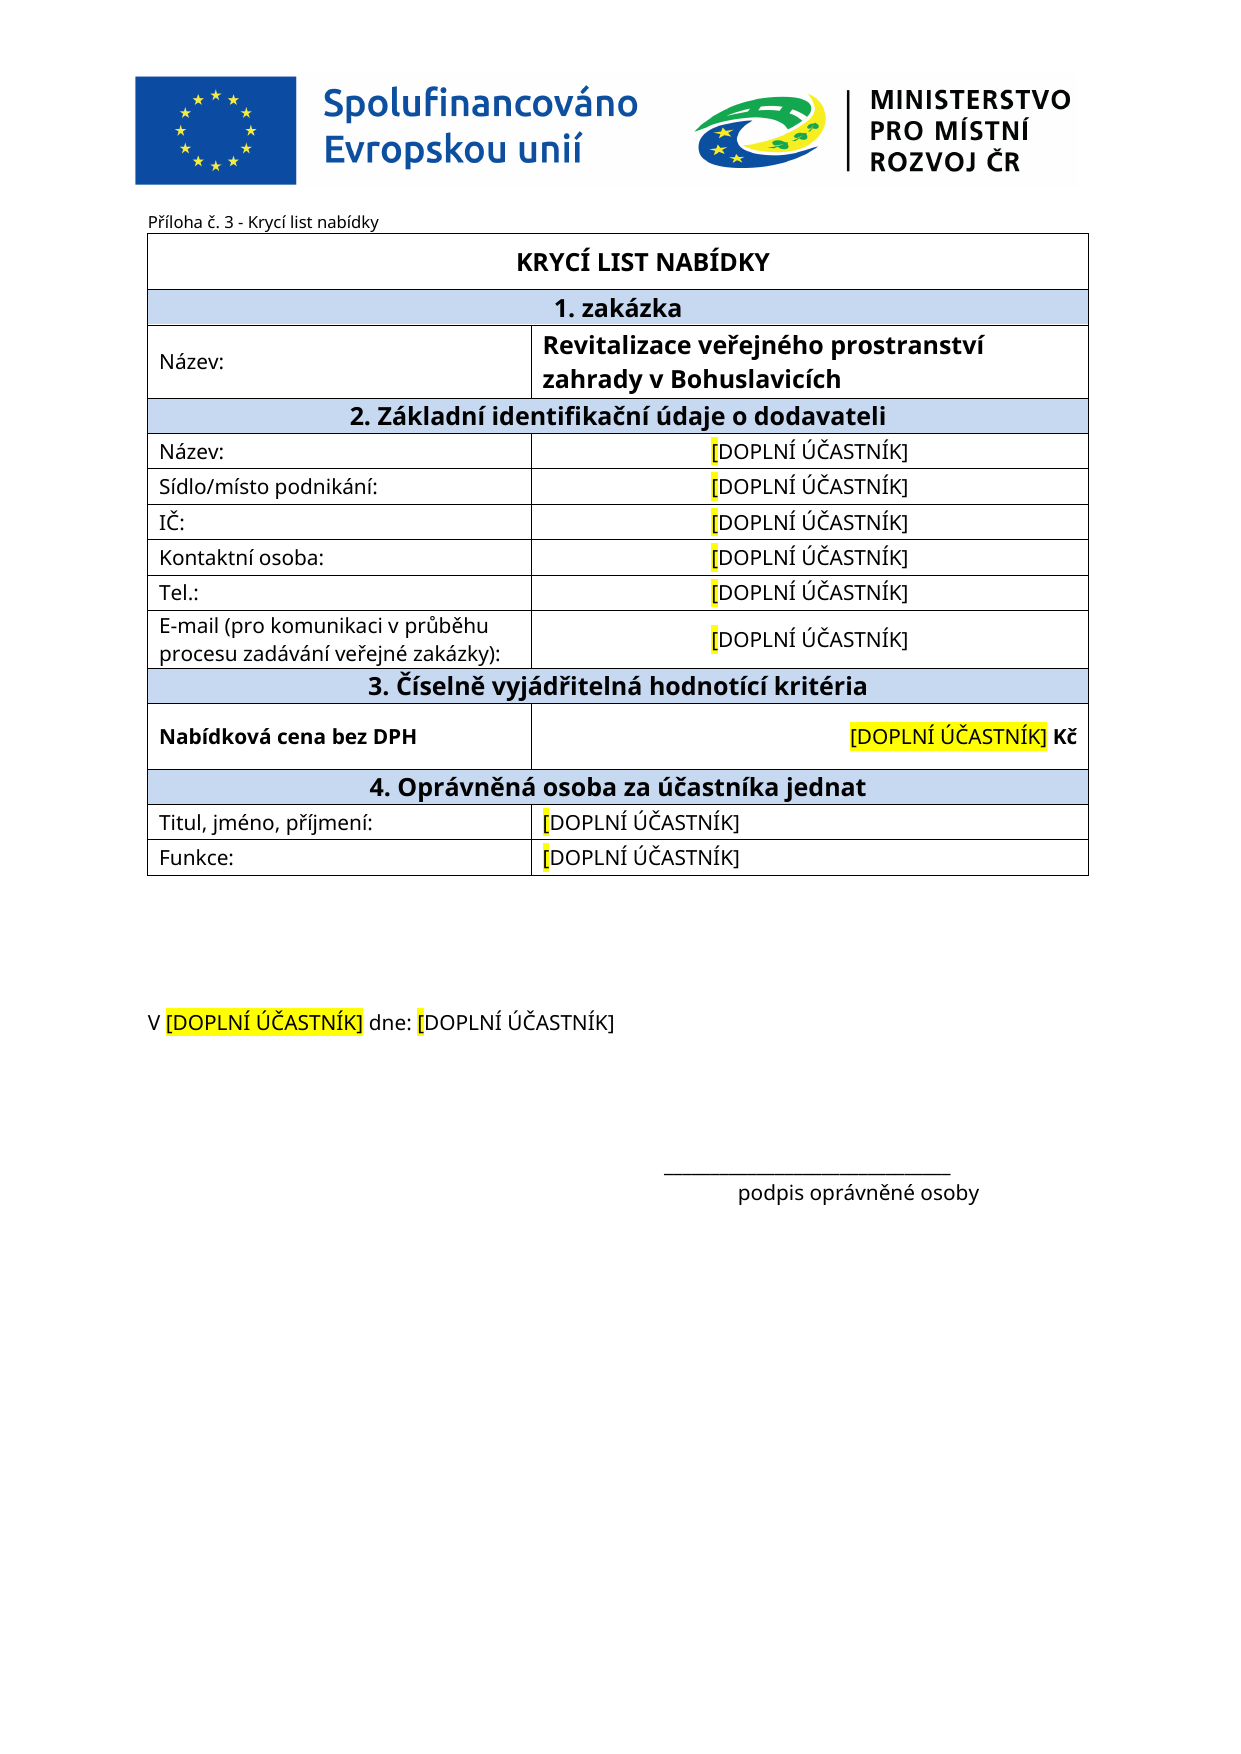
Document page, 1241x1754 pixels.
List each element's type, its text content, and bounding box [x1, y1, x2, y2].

text V dne: [148, 1008, 166, 1036]
table_cell Název: [148, 326, 531, 398]
table_cell IČ: [148, 505, 531, 539]
table_cell Nabídková cena bez DPH [148, 704, 531, 769]
table_cell [532, 805, 1088, 839]
table_cell 3. Číselně vyjádřitelná hodnotící kritéria [148, 669, 1088, 703]
table_cell Titul, jméno, příjmení: [148, 805, 531, 839]
table_cell 1. zakázka [148, 290, 1088, 324]
table_cell [532, 505, 1088, 539]
table_cell [532, 576, 1088, 610]
table_cell [532, 540, 1088, 574]
table_cell Tel.: [148, 576, 531, 610]
table_header KRYCÍ LIST NABÍDKY [148, 234, 1088, 289]
table_cell [532, 840, 1088, 875]
text V dne: [424, 1008, 1092, 1036]
table_cell Revitalizace veřejného prostranství zahrady v Bohuslavicích [532, 326, 1088, 398]
table_cell [532, 611, 1088, 668]
table_cell 2. Základní identifikační údaje o dodavateli [148, 399, 1088, 433]
table_cell Kč [532, 704, 1088, 769]
text V dne: [363, 1008, 417, 1036]
picture [132, 73, 1078, 188]
table_cell Kontaktní osoba: [148, 540, 531, 574]
text _______________________________ [148, 1150, 1092, 1178]
table_cell Název: [148, 434, 531, 468]
table_cell [532, 434, 1088, 468]
table_cell Funkce: [148, 840, 531, 875]
table_cell 4. Oprávněná osoba za účastníka jednat [148, 770, 1088, 804]
table_cell Sídlo/místo podnikání: [148, 469, 531, 504]
table_cell [532, 469, 1088, 504]
text podpis oprávněné osoby [148, 1178, 1092, 1207]
table_cell E-mail (pro komunikaci v průběhu procesu zadávání veřejné zakázky): [148, 611, 531, 668]
